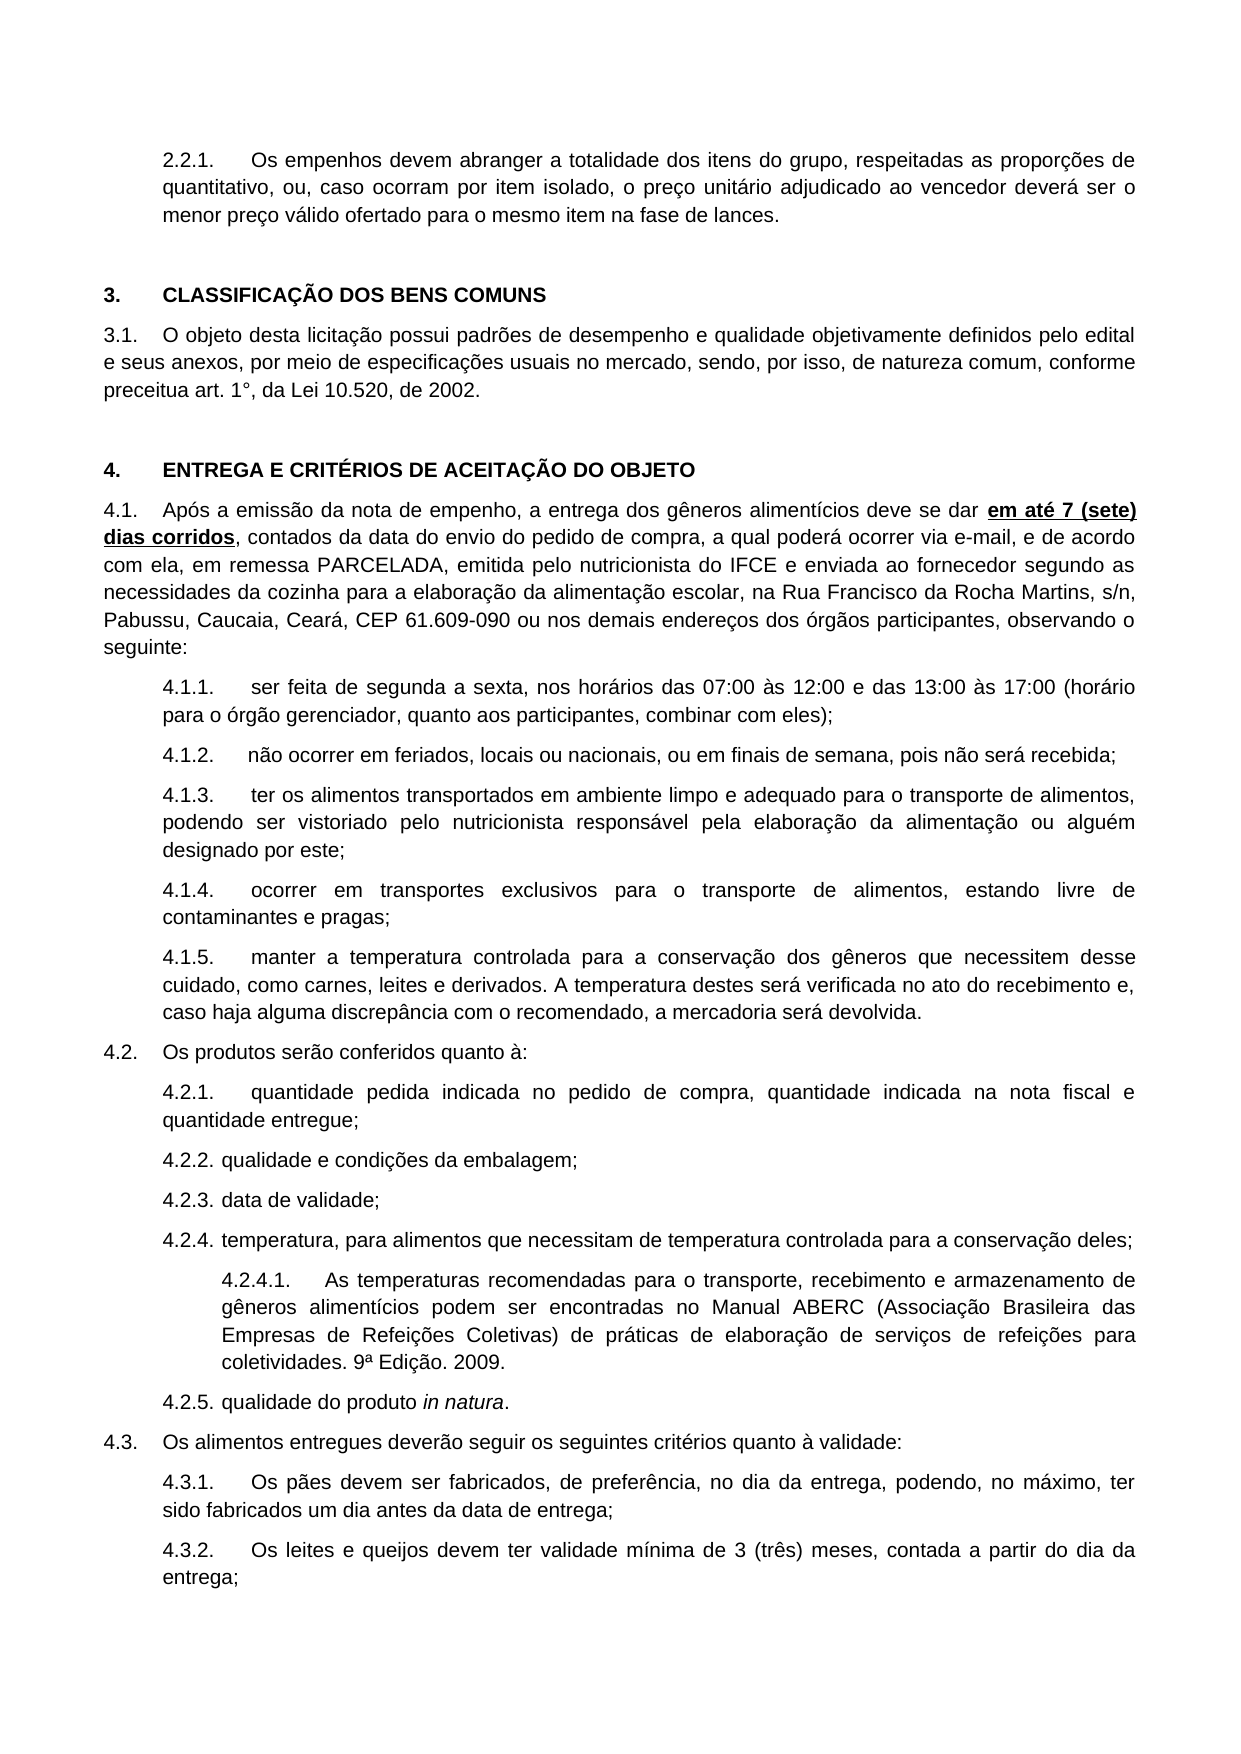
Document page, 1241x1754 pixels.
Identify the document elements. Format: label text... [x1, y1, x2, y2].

list ocorrer em transportes exclusivos para o transporte de alimentos, estando livre de contaminantes e pragas; [162, 878, 1137, 929]
list temperatura, para alimentos que necessitam de temperatura controlada para a conservação deles; [162, 1228, 1137, 1252]
list O objeto desta licitação possui padrões de desempenho e qualidade objetivamente definidos pelo edital e seus anexos, por meio de especificações usuais no mercado, sendo, por isso, de natureza comum, conforme preceitua art. 1°, da Lei 10.520, de 2002. [103, 323, 1137, 402]
list Após a emissão da nota de empenho, a entrega dos gêneros alimentícios deve se dar em até 7 (sete) dias corridos, contados da data do envio do pedido de compra, a qual poderá ocorrer via e-mail, e de acordo com ela, em remessa PARCELADA, emitida pelo nutricionista do IFCE e enviada ao fornecedor segundo as necessidades da cozinha para a elaboração da alimentação escolar, na Rua Francisco da Rocha Martins, s/n, Pabussu, Caucaia, Ceará, CEP 61.609-090 ou nos demais endereços dos órgãos participantes, observando o seguinte: [103, 498, 1137, 659]
list Os alimentos entregues deverão seguir os seguintes critérios quanto à validade: [103, 1430, 1137, 1454]
list data de validade; [162, 1188, 1137, 1212]
list ser feita de segunda a sexta, nos horários das 07:00 às 12:00 e das 13:00 às 17:00 (horário para o órgão gerenciador, quanto aos participantes, combinar com eles); [162, 675, 1137, 727]
list não ocorrer em feriados, locais ou nacionais, ou em finais de semana, pois não será recebida; [162, 743, 1137, 767]
list qualidade e condições da embalagem; [162, 1148, 1137, 1172]
list Os produtos serão conferidos quanto à: [103, 1040, 1137, 1064]
list Os empenhos devem abranger a totalidade dos itens do grupo, respeitadas as proporções de quantitativo, ou, caso ocorram por item isolado, o preço unitário adjudicado ao vencedor deverá ser o menor preço válido ofertado para o mesmo item na fase de lances. [162, 148, 1137, 227]
list CLASSIFICAÇÃO DOS BENS COMUNS [103, 283, 1137, 307]
list manter a temperatura controlada para a conservação dos gêneros que necessitem desse cuidado, como carnes, leites e derivados. A temperatura destes será verificada no ato do recebimento e, caso haja alguma discrepância com o recomendado, a mercadoria será devolvida. [162, 945, 1137, 1024]
list qualidade do produto in natura. [162, 1390, 1137, 1414]
list Os leites e queijos devem ter validade mínima de 3 (três) meses, contada a partir do dia da entrega; [162, 1538, 1137, 1589]
list quantidade pedida indicada no pedido de compra, quantidade indicada na nota fiscal e quantidade entregue; [162, 1080, 1137, 1132]
list As temperaturas recomendadas para o transporte, recebimento e armazenamento de gêneros alimentícios podem ser encontradas no Manual ABERC (Associação Brasileira das Empresas de Refeições Coletivas) de práticas de elaboração de serviços de refeições para coletividades. 9ª Edição. 2009. [221, 1268, 1137, 1374]
list Os pães devem ser fabricados, de preferência, no dia da entrega, podendo, no máximo, ter sido fabricados um dia antes da data de entrega; [162, 1470, 1137, 1522]
list ter os alimentos transportados em ambiente limpo e adequado para o transporte de alimentos, podendo ser vistoriado pelo nutricionista responsável pela elaboração da alimentação ou alguém designado por este; [162, 783, 1137, 862]
list ENTREGA E CRITÉRIOS DE ACEITAÇÃO DO OBJETO [103, 458, 1137, 482]
